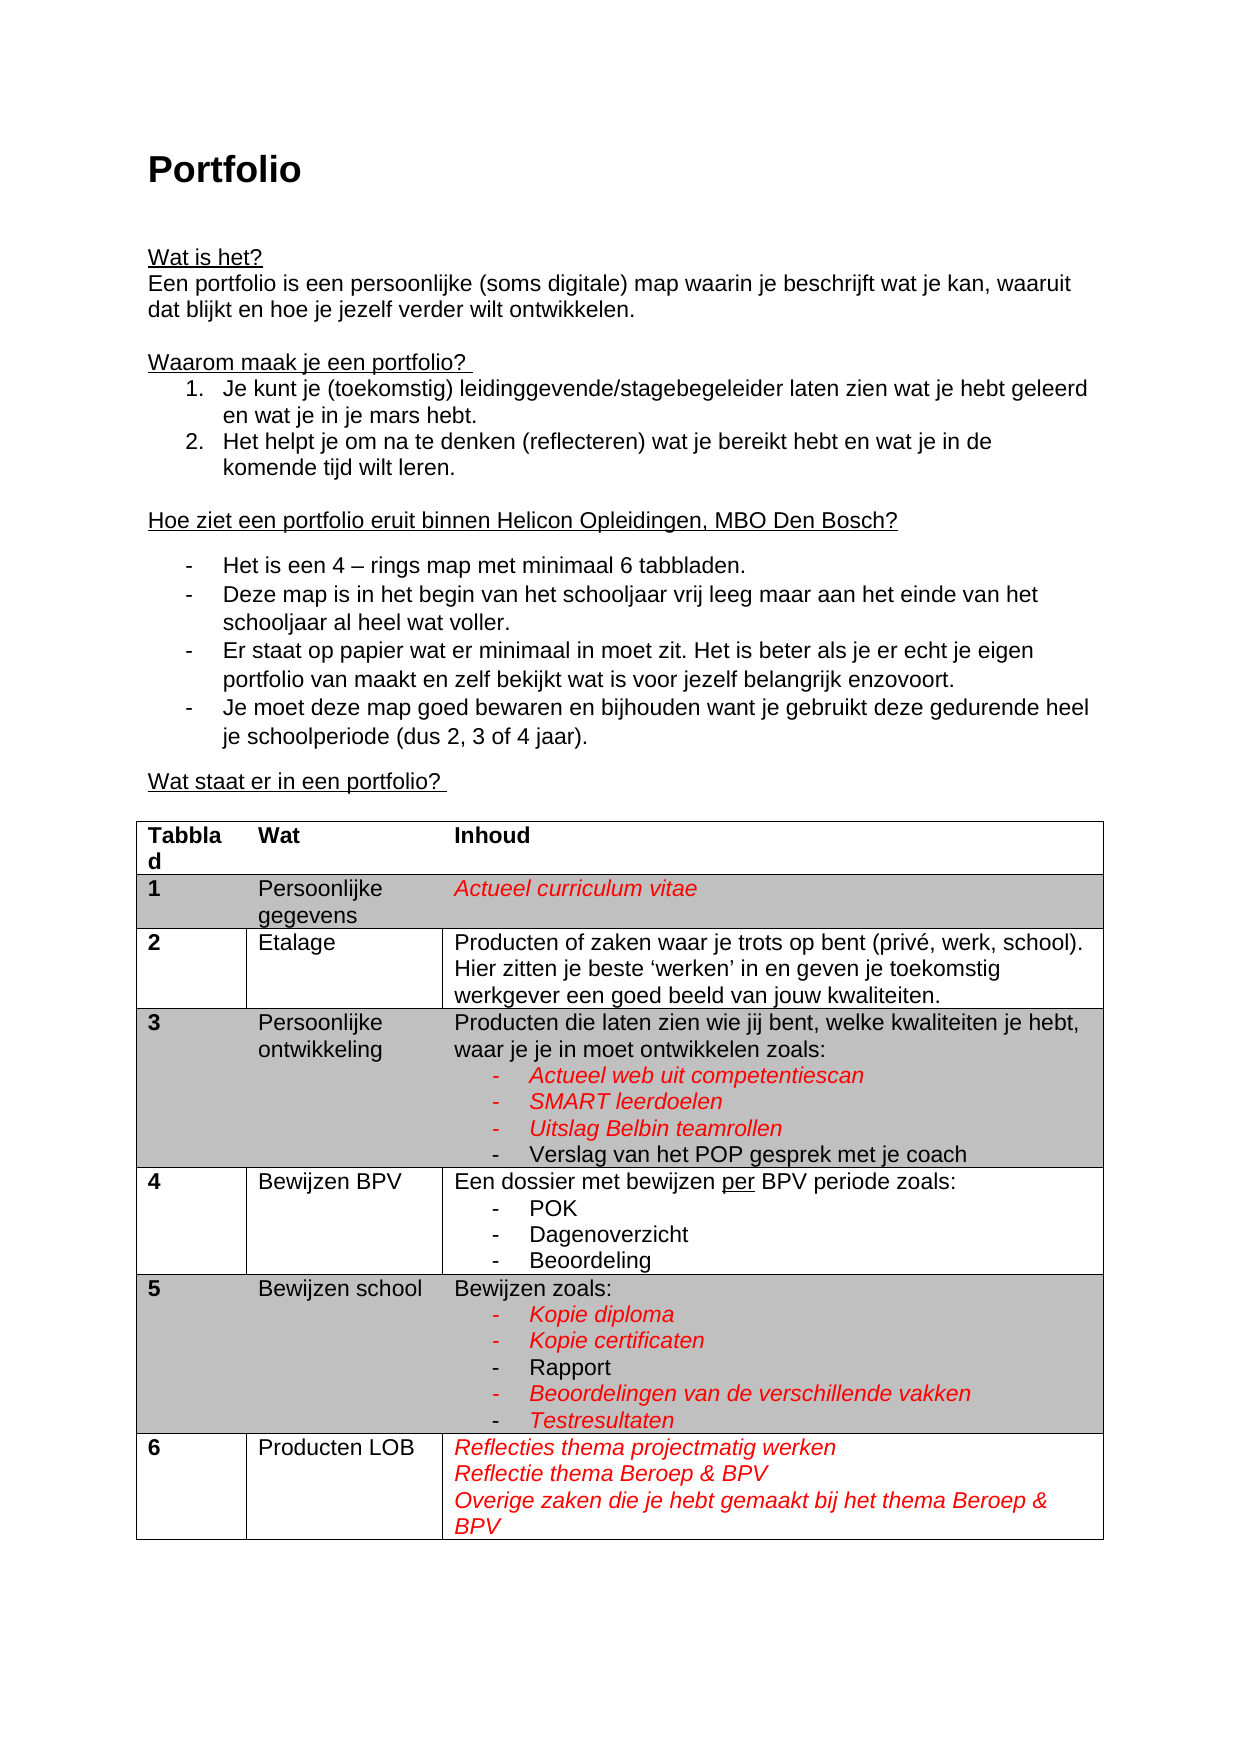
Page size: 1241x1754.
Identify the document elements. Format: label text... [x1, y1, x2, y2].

table_header Wat [247, 822, 443, 874]
table_cell 2 [137, 929, 246, 1008]
table_cell 5 [137, 1275, 247, 1433]
table_cell Reflecties thema projectmatig werken Reflectie thema Beroep & BPV Overige zaken die je hebt gemaakt bij het thema Beroep & BPV [443, 1434, 1103, 1539]
table_cell Persoonlijke gegevens [247, 875, 443, 928]
list Het is een 4 – rings map met minimaal 6 tabbladen. [185, 552, 1093, 578]
table_cell Een dossier met bewijzen per BPV periode zoals: POK Dagenoverzicht Beoordeling [443, 1168, 1103, 1274]
table_cell Persoonlijke ontwikkeling [247, 1009, 443, 1167]
list Je kunt je (toekomstig) leidinggevende/stagebegeleider laten zien wat je hebt geleerd en wat je in je mars hebt. [185, 375, 1093, 428]
table_cell Producten of zaken waar je trots op bent (privé, werk, school). Hier zitten je beste ‘werken’ in en geven je toekomstig werkgever een goed beeld van jouw kwaliteiten. [443, 929, 1103, 1008]
table_cell 4 [137, 1168, 246, 1274]
text Portfolio [148, 148, 1093, 191]
list Het helpt je om na te denken (reflecteren) wat je bereikt hebt en wat je in de komende tijd wilt leren. [185, 428, 1093, 481]
table_cell Bewijzen zoals: Kopie diploma Kopie certificaten Rapport Beoordelingen van de verschillende vakken Testresultaten [443, 1275, 1103, 1433]
text Wat is het? [148, 243, 1093, 270]
table_cell Producten LOB [247, 1434, 442, 1539]
table_cell 3 [137, 1009, 247, 1167]
text Hoe ziet een portfolio eruit binnen Helicon Opleidingen, MBO Den Bosch? [148, 507, 1093, 533]
table_header Tabblad [137, 822, 247, 874]
text Wat staat er in een portfolio? [148, 768, 1093, 794]
text Een portfolio is een persoonlijke (soms digitale) map waarin je beschrijft wat je kan, waaruit dat blijkt en hoe je jezelf verder wilt ontwikkelen. [148, 270, 1093, 322]
table_cell Actueel curriculum vitae [443, 875, 1103, 928]
table_cell Etalage [247, 929, 442, 1008]
text Waarom maak je een portfolio? [148, 349, 1093, 375]
table_cell Bewijzen school [247, 1275, 443, 1433]
list Deze map is in het begin van het schooljaar vrij leeg maar aan het einde van het schooljaar al heel wat voller. [185, 581, 1093, 635]
list Je moet deze map goed bewaren en bijhouden want je gebruikt deze gedurende heel je schoolperiode (dus 2, 3 of 4 jaar). [185, 694, 1093, 749]
table_cell 6 [137, 1434, 246, 1539]
list Er staat op papier wat er minimaal in moet zit. Het is beter als je er echt je eigen portfolio van maakt en zelf bekijkt wat is voor jezelf belangrijk enzovoort. [185, 637, 1093, 692]
table_cell Producten die laten zien wie jij bent, welke kwaliteiten je hebt, waar je je in moet ontwikkelen zoals: Actueel web uit competentiescan SMART leerdoelen Uitslag Belbin teamrollen Verslag van het POP gesprek met je coach [443, 1009, 1103, 1167]
table_header Inhoud [443, 822, 1103, 874]
table_cell Bewijzen BPV [247, 1168, 442, 1274]
table_cell 1 [137, 875, 247, 928]
